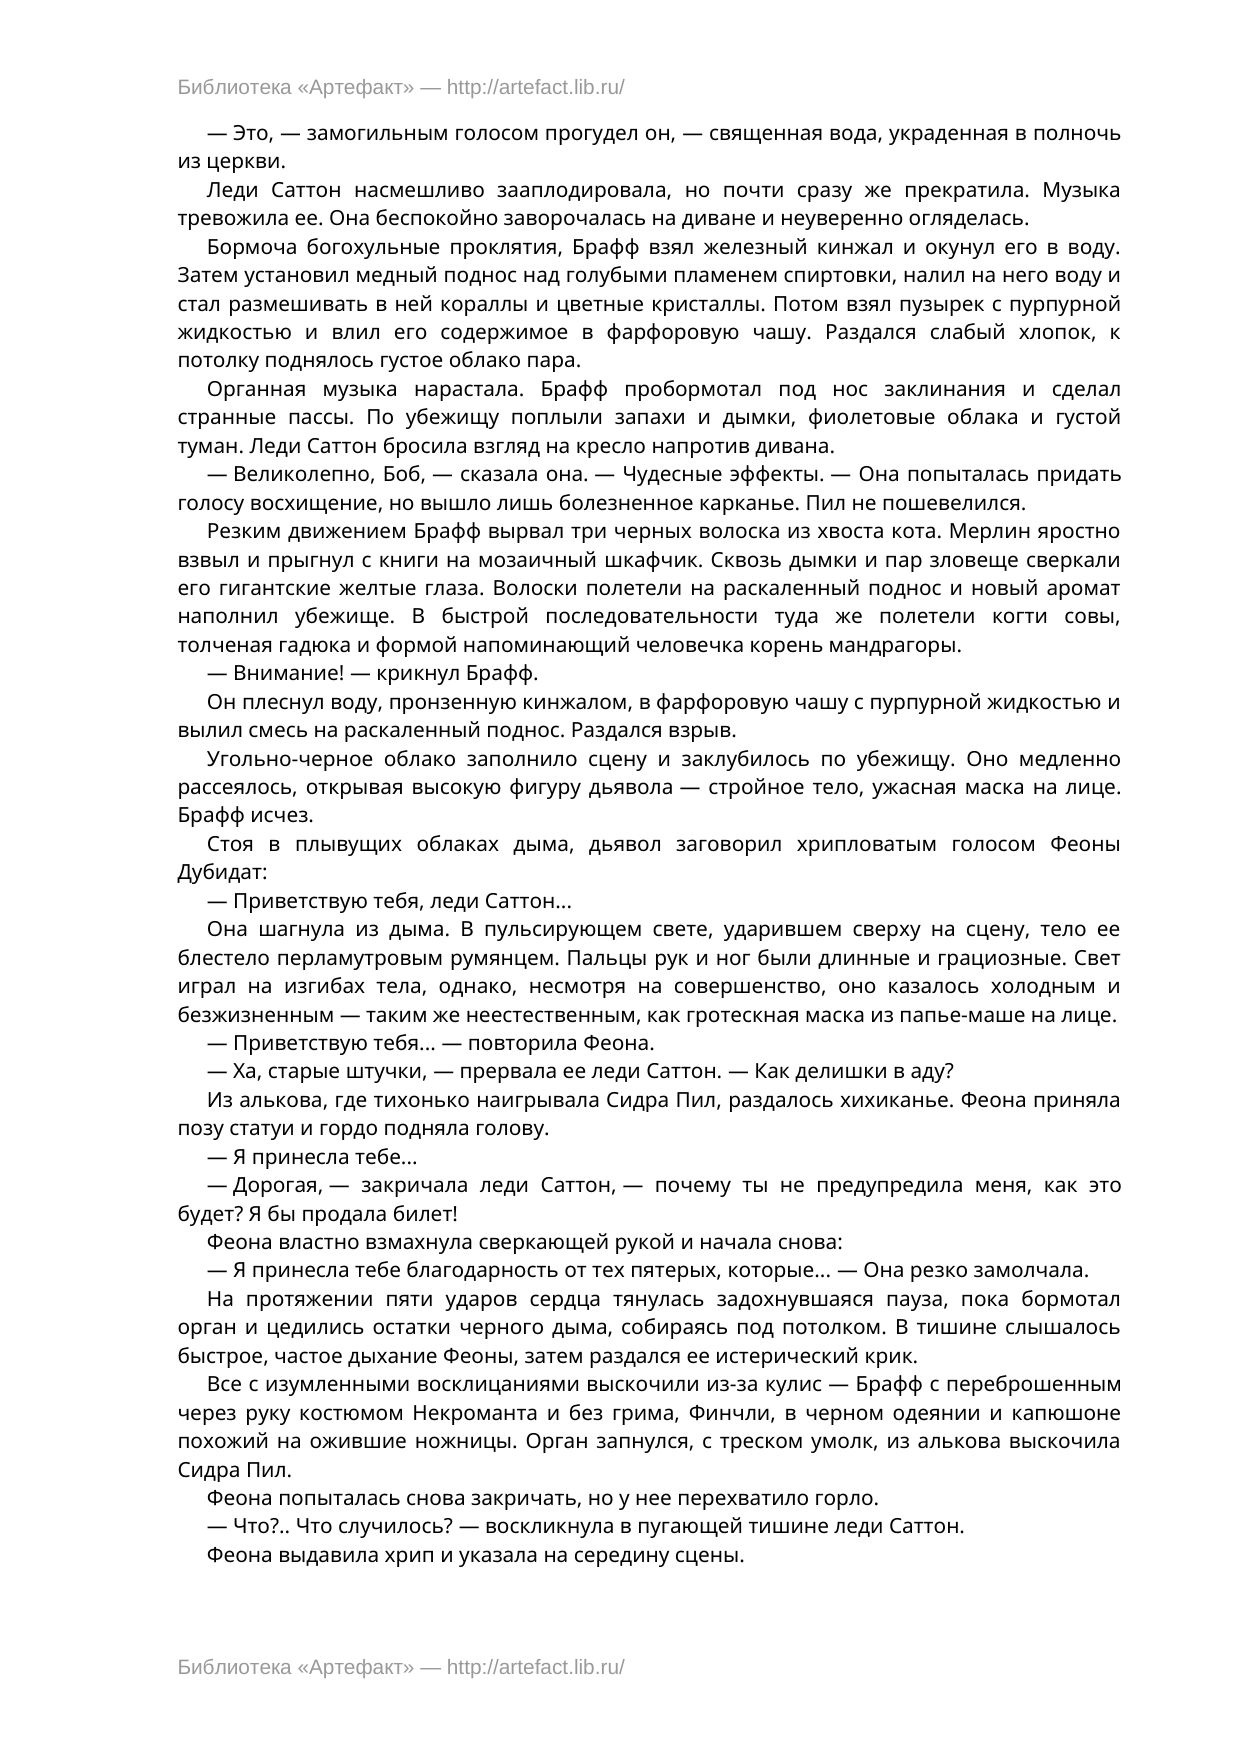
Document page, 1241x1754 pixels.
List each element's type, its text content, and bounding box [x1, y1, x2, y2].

text Из алькова, где тихонько наигрывала Сидра Пил, раздалось хихиканье. Феона приняла позу статуи и гордо подняла голову. [177, 1085, 1122, 1142]
text — Приветствую тебя, леди Саттон... [177, 886, 1122, 914]
text — Великолепно, Боб, — сказала она. — Чудесные эффекты. — Она попыталась придать голосу восхищение, но вышло лишь болезненное карканье. Пил не пошевелился. [177, 459, 1122, 516]
text Бормоча богохульные проклятия, Брафф взял железный кинжал и окунул его в воду. Затем установил медный поднос над голубыми пламенем спиртовки, налил на него воду и стал размешивать в ней кораллы и цветные кристаллы. Потом взял пузырек с пурпурной жидкостью и влил его содержимое в фарфоровую чашу. Раздался слабый хлопок, к потолку поднялось густое облако пара. [177, 232, 1122, 374]
text — Ха, старые штучки, — прервала ее леди Саттон. — Как делишки в аду? [177, 1057, 1122, 1085]
text — Это, — замогильным голосом прогудел он, — священная вода, украденная в полночь из церкви. [177, 118, 1122, 175]
text Стоя в плывущих облаках дыма, дьявол заговорил хрипловатым голосом Феоны Дубидат: [177, 829, 1122, 886]
text Он плеснул воду, пронзенную кинжалом, в фарфоровую чашу с пурпурной жидкостью и вылил смесь на раскаленный поднос. Раздался взрыв. [177, 687, 1122, 744]
text — Дорогая, — закричала леди Саттон, — почему ты не предупредила меня, как это будет? Я бы продала билет! [177, 1170, 1122, 1227]
text Все с изумленными восклицаниями выскочили из-за кулис — Брафф с переброшенным через руку костюмом Некроманта и без грима, Финчли, в черном одеянии и капюшоне похожий на ожившие ножницы. Орган запнулся, с треском умолк, из алькова выскочила Сидра Пил. [177, 1369, 1122, 1483]
text На протяжении пяти ударов сердца тянулась задохнувшаяся пауза, пока бормотал орган и цедились остатки черного дыма, собираясь под потолком. В тишине слышалось быстрое, частое дыхание Феоны, затем раздался ее истерический крик. [177, 1284, 1122, 1369]
text Феона выдавила хрип и указала на середину сцены. [177, 1540, 1122, 1568]
text — Я принесла тебе благодарность от тех пятерых, которые... — Она резко замолчала. [177, 1256, 1122, 1284]
text — Внимание! — крикнул Брафф. [177, 658, 1122, 687]
text — Что?.. Что случилось? — воскликнула в пугающей тишине леди Саттон. [177, 1512, 1122, 1540]
text — Я принесла тебе... [177, 1142, 1122, 1170]
text Феона властно взмахнула сверкающей рукой и начала снова: [177, 1227, 1122, 1256]
text Угольно-черное облако заполнило сцену и заклубилось по убежищу. Оно медленно рассеялось, открывая высокую фигуру дьявола — стройное тело, ужасная маска на лице. Брафф исчез. [177, 744, 1122, 829]
text Резким движением Брафф вырвал три черных волоска из хвоста кота. Мерлин яростно взвыл и прыгнул с книги на мозаичный шкафчик. Сквозь дымки и пар зловеще сверкали его гигантские желтые глаза. Волоски полетели на раскаленный поднос и новый аромат наполнил убежище. В быстрой последовательности туда же полетели когти совы, толченая гадюка и формой напоминающий человечка корень мандрагоры. [177, 516, 1122, 658]
text Леди Саттон насмешливо зааплодировала, но почти сразу же прекратила. Музыка тревожила ее. Она беспокойно заворочалась на диване и неуверенно огляделась. [177, 175, 1122, 232]
text — Приветствую тебя... — повторила Феона. [177, 1028, 1122, 1057]
text Феона попыталась снова закричать, но у нее перехватило горло. [177, 1483, 1122, 1512]
text Органная музыка нарастала. Брафф пробормотал под нос заклинания и сделал странные пассы. По убежищу поплыли запахи и дымки, фиолетовые облака и густой туман. Леди Саттон бросила взгляд на кресло напротив дивана. [177, 374, 1122, 459]
text Она шагнула из дыма. В пульсирующем свете, ударившем сверху на сцену, тело ее блестело перламутровым румянцем. Пальцы рук и ног были длинные и грациозные. Свет играл на изгибах тела, однако, несмотря на совершенство, оно казалось холодным и безжизненным — таким же неестественным, как гротескная маска из папье-маше на лице. [177, 914, 1122, 1028]
